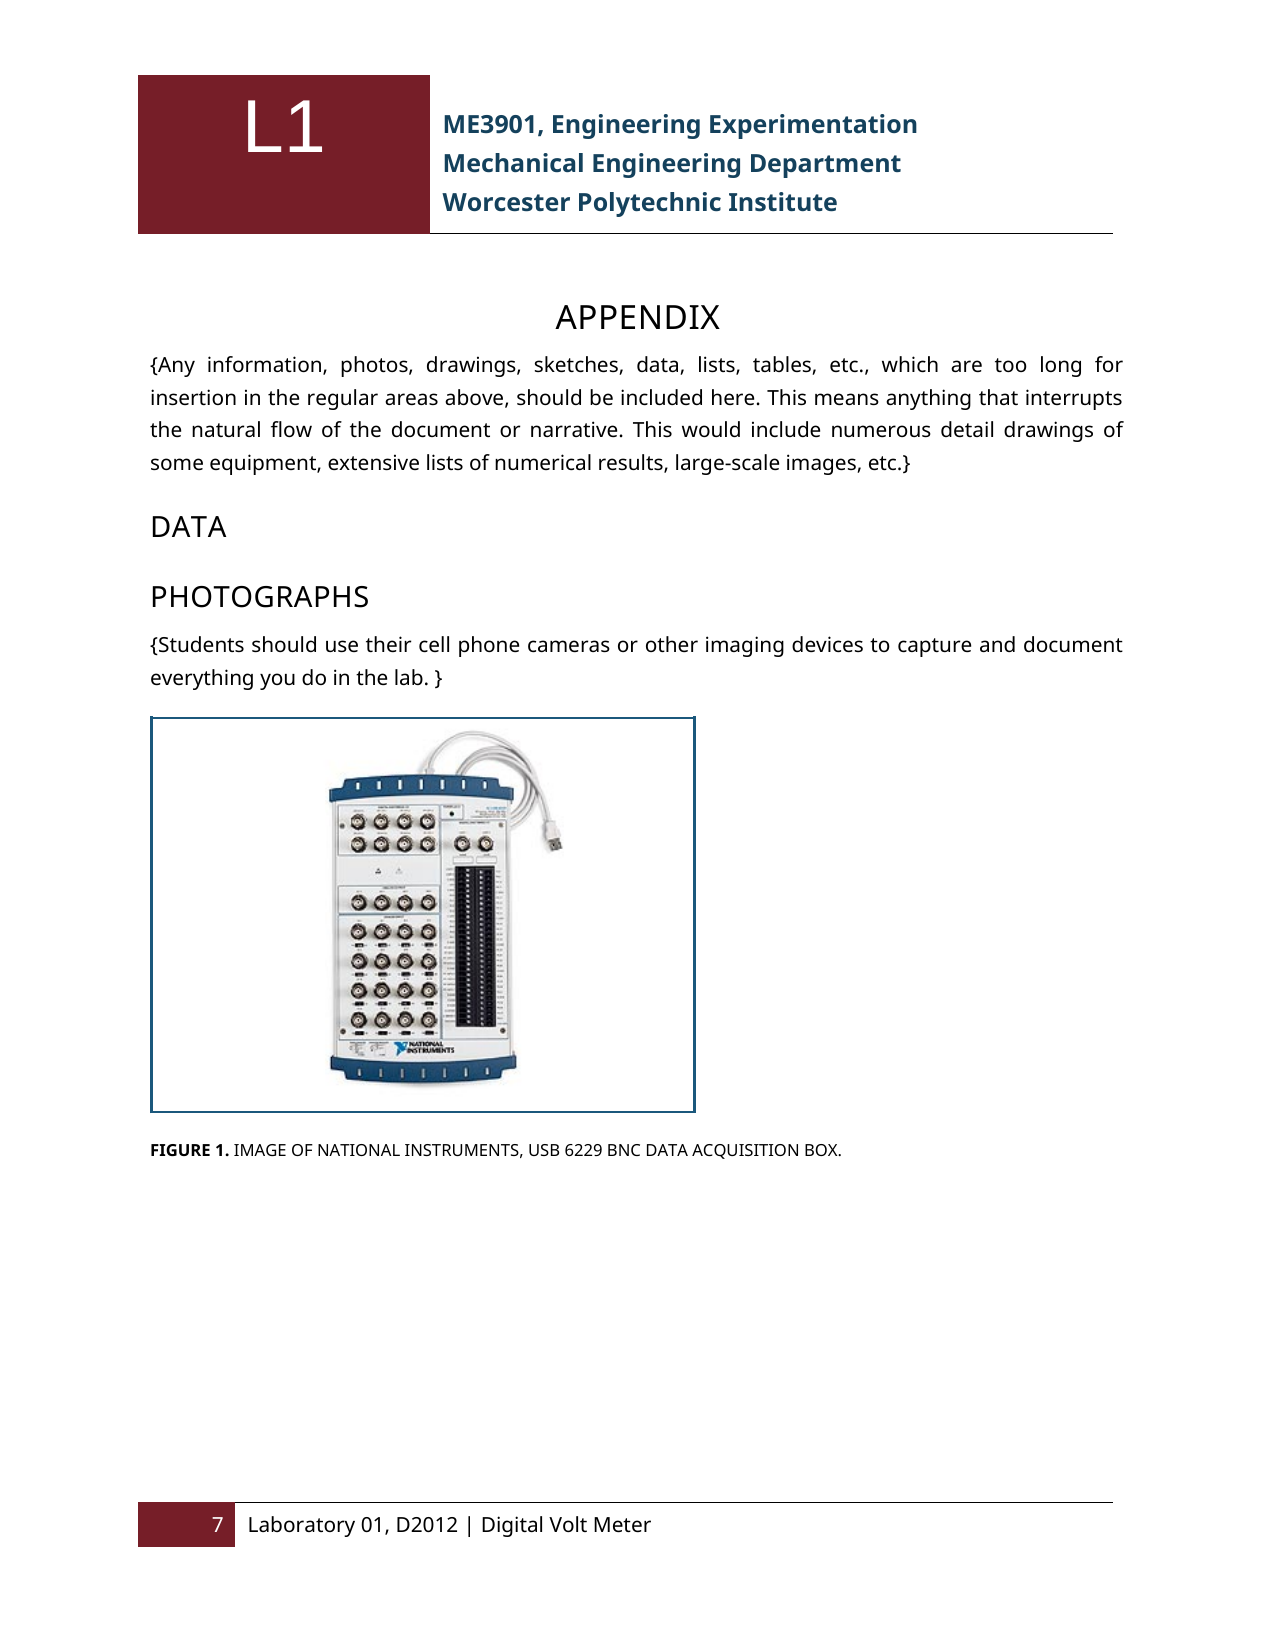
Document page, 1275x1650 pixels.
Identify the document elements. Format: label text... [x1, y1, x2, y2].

text {Any information, photos, drawings, sketches, data, lists, tables, etc., which are too long for insertion in the regular areas above, should be included here. This means anything that interrupts the natural flow of the document or narrative. This would include numerous detail drawings of some equipment, extensive lists of numerical results, large-scale images, etc.} [150, 350, 1125, 477]
text {Students should use their cell phone cameras or other imaging devices to capture and document everything you do in the lab. } [150, 630, 1125, 691]
subtitle PHOTOGRAPHS [150, 576, 1125, 616]
subtitle APPENDIX [150, 294, 1125, 339]
subtitle DATA [150, 506, 1125, 546]
picture [153, 719, 693, 1111]
text Figure 1. Image of National Instruments, usb 6229 bnc data acquisition box. [150, 1138, 1125, 1161]
